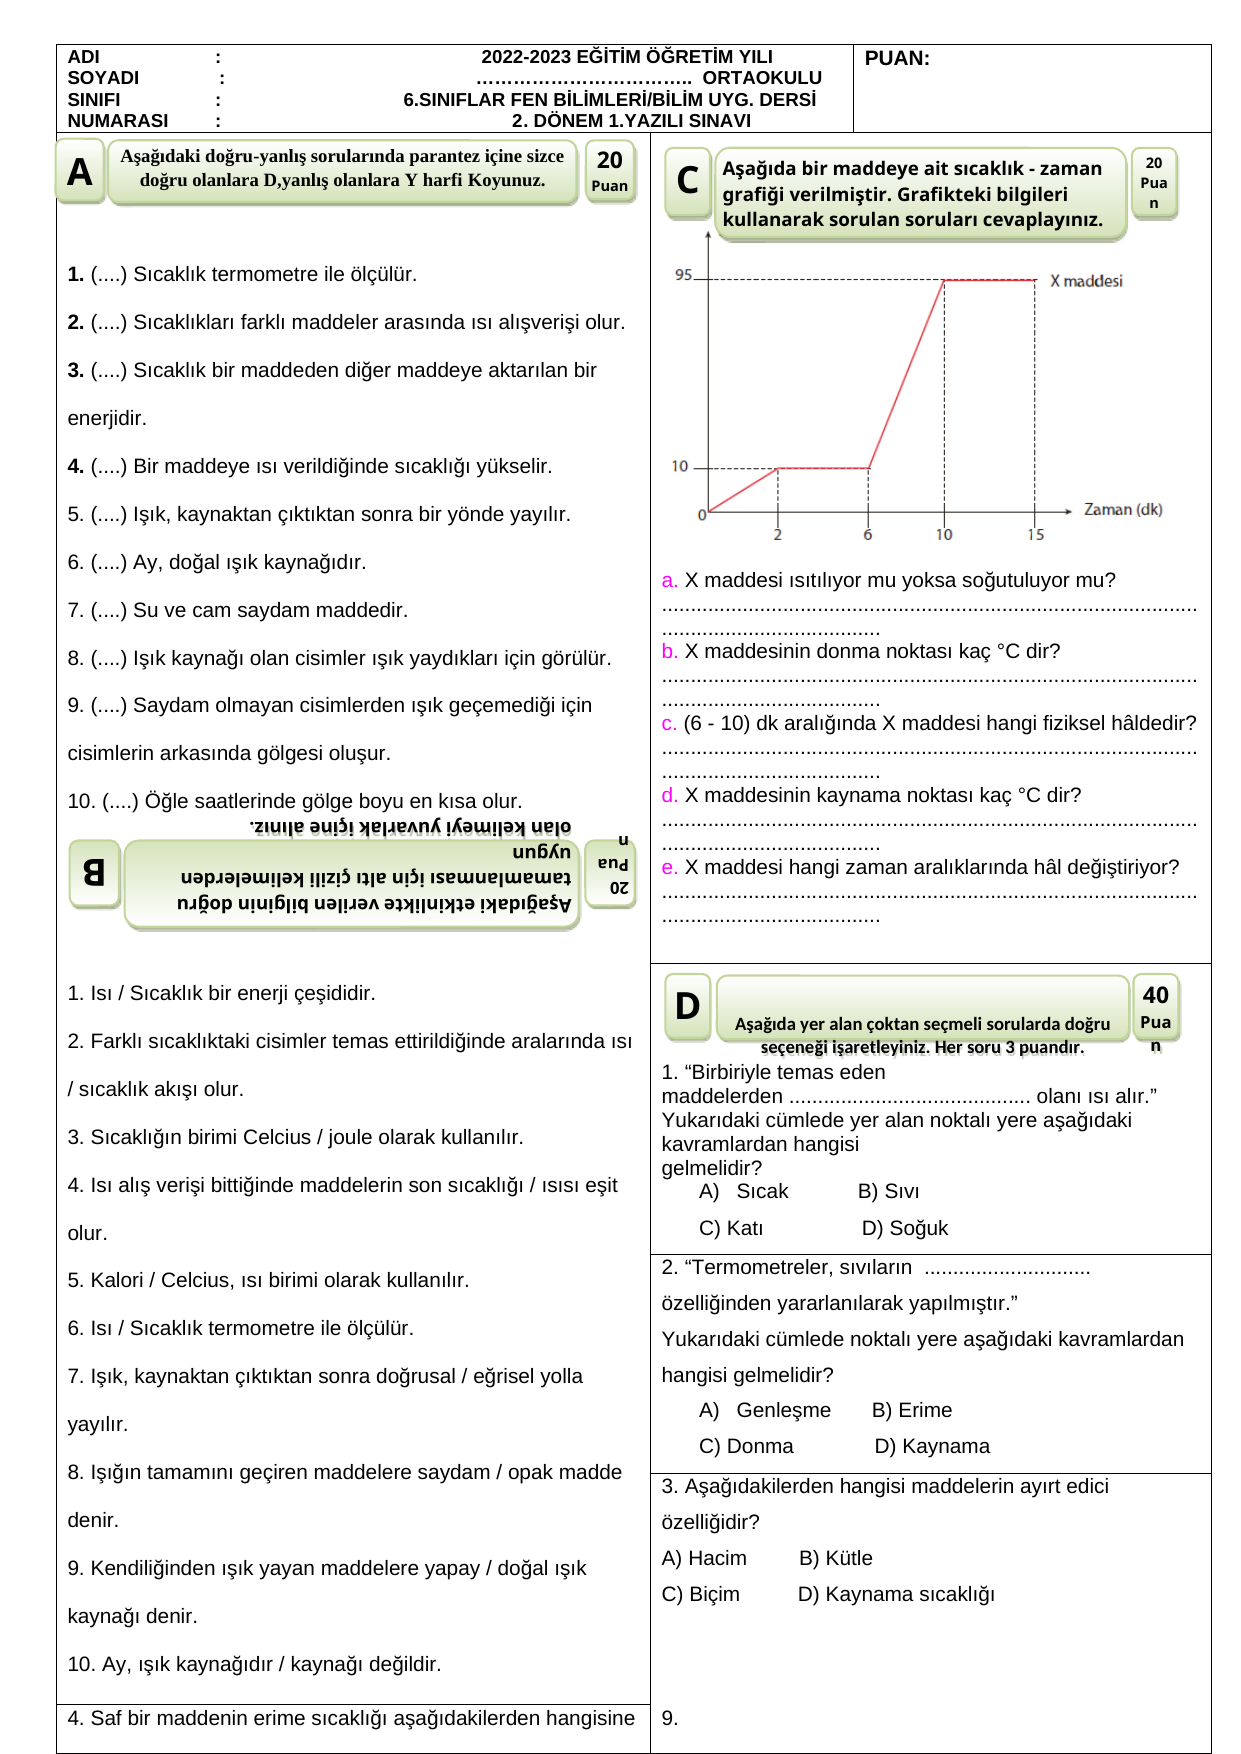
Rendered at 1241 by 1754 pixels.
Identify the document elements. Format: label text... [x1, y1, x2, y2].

table_header PUAN: [854, 45, 1211, 132]
table_cell 1. “Birbiriyle temas eden maddelerden .......................................... olanı ısı alır.” Yukarıdaki cümlede yer alan noktalı yere aşağıdaki kavramlardan hangisi gelmelidir? Sıcak B) Sıvı C) Katı D) Soğuk [651, 964, 1211, 1253]
table_cell 3. Aşağıdakilerden hangisi maddelerin ayırt edici özelliğidir? A) Hacim B) Kütle C) Biçim D) Kaynama sıcaklığı [651, 1474, 1211, 1704]
table_cell 2. “Termometreler, sıvıların ............................. özelliğinden yararlanılarak yapılmıştır.” Yukarıdaki cümlede noktalı yere aşağıdaki kavramlardan hangisi gelmelidir? Genleşme B) Erime C) Donma D) Kaynama [651, 1255, 1211, 1472]
picture [661, 204, 1180, 553]
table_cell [57, 1705, 650, 1753]
table_cell a. X maddesi ısıtılıyor mu yoksa soğutuluyor mu? ................................................................................................................................... b. X maddesinin donma noktası kaç °C dir? ................................................................................................................................... c. (6 - 10) dk aralığında X maddesi hangi fiziksel hâldedir? ................................................................................................................................... d. X maddesinin kaynama noktası kaç °C dir? ................................................................................................................................... e. X maddesi hangi zaman aralıklarında hâl değiştiriyor? ................................................................................................................................... [651, 133, 1211, 963]
table_cell 1. (....) Sıcaklık termometre ile ölçülür. 2. (....) Sıcaklıkları farklı maddeler arasında ısı alışverişi olur. 3. (....) Sıcaklık bir maddeden diğer maddeye aktarılan bir enerjidir. 4. (....) Bir maddeye ısı verildiğinde sıcaklığı yükselir. 5. (....) Işık, kaynaktan çıktıktan sonra bir yönde yayılır. 6. (....) Ay, doğal ışık kaynağıdır. 7. (....) Su ve cam saydam maddedir. 8. (....) Işık kaynağı olan cisimler ışık yaydıkları için görülür. 9. (....) Saydam olmayan cisimlerden ışık geçemediği için cisimlerin arkasında gölgesi oluşur. 10. (....) Öğle saatlerinde gölge boyu en kısa olur. 1. Isı / Sıcaklık bir enerji çeşididir. 2. Farklı sıcaklıktaki cisimler temas ettirildiğinde aralarında ısı / sıcaklık akışı olur. 3. Sıcaklığın birimi Celcius / joule olarak kullanılır. 4. Isı alış verişi bittiğinde maddelerin son sıcaklığı / ısısı eşit olur. 5. Kalori / Celcius, ısı birimi olarak kullanılır. 6. Isı / Sıcaklık termometre ile ölçülür. 7. Işık, kaynaktan çıktıktan sonra doğrusal / eğrisel yolla yayılır. 8. Işığın tamamını geçiren maddelere saydam / opak madde denir. 9. Kendiliğinden ışık yayan maddelere yapay / doğal ışık kaynağı denir. 10. Ay, ışık kaynağıdır / kaynağı değildir. [57, 133, 650, 1704]
table_cell 9. [651, 1704, 1211, 1753]
table_header ADI : 2022-2023 EĞİTİM ÖĞRETİM YILI SOYADI : …………………………….. ORTAOKULU SINIFI : 6.SINIFLAR FEN BİLİMLERİ/BİLİM UYG. DERSİ NUMARASI : 2. DÖNEM 1.YAZILI SINAVI [57, 45, 853, 132]
